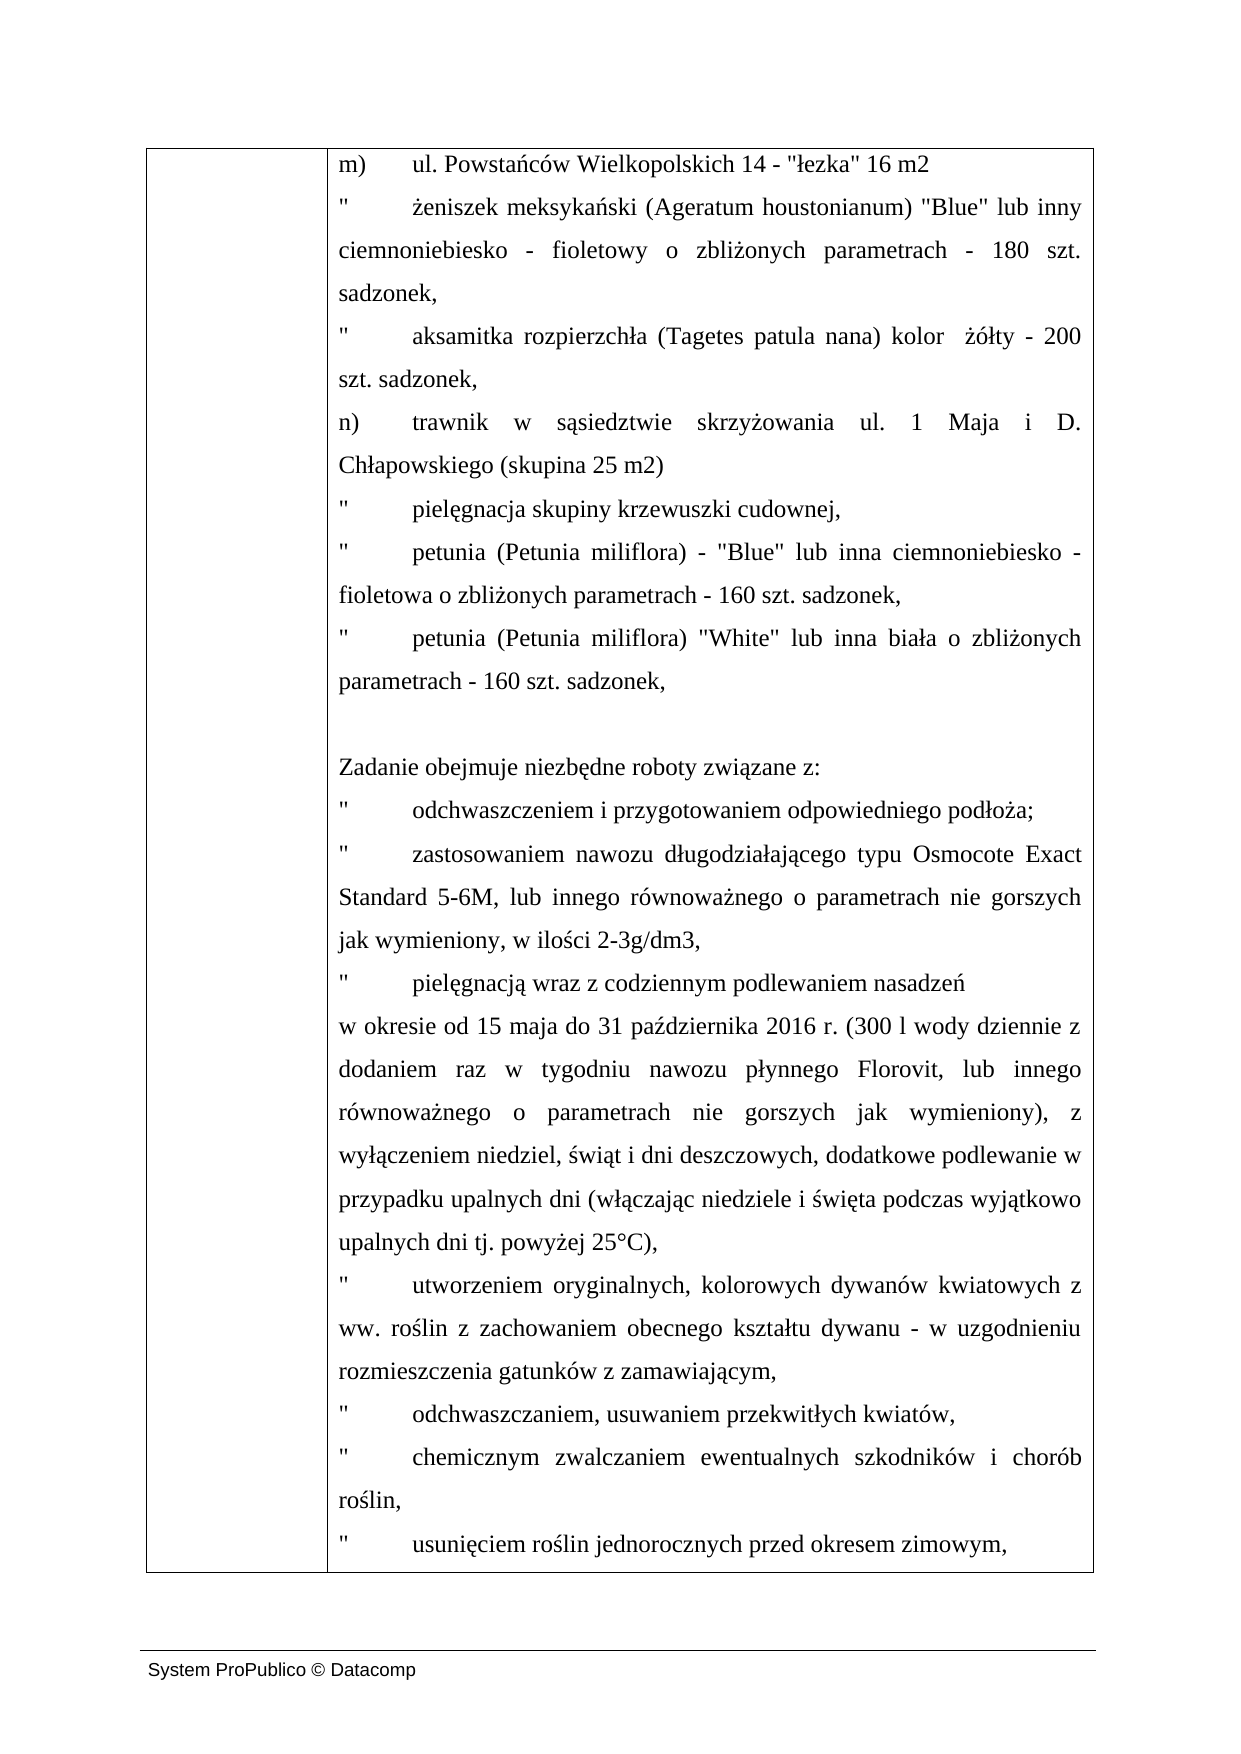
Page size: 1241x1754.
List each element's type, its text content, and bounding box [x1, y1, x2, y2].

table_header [328, 149, 1093, 1572]
table_header 9 [147, 149, 327, 1572]
